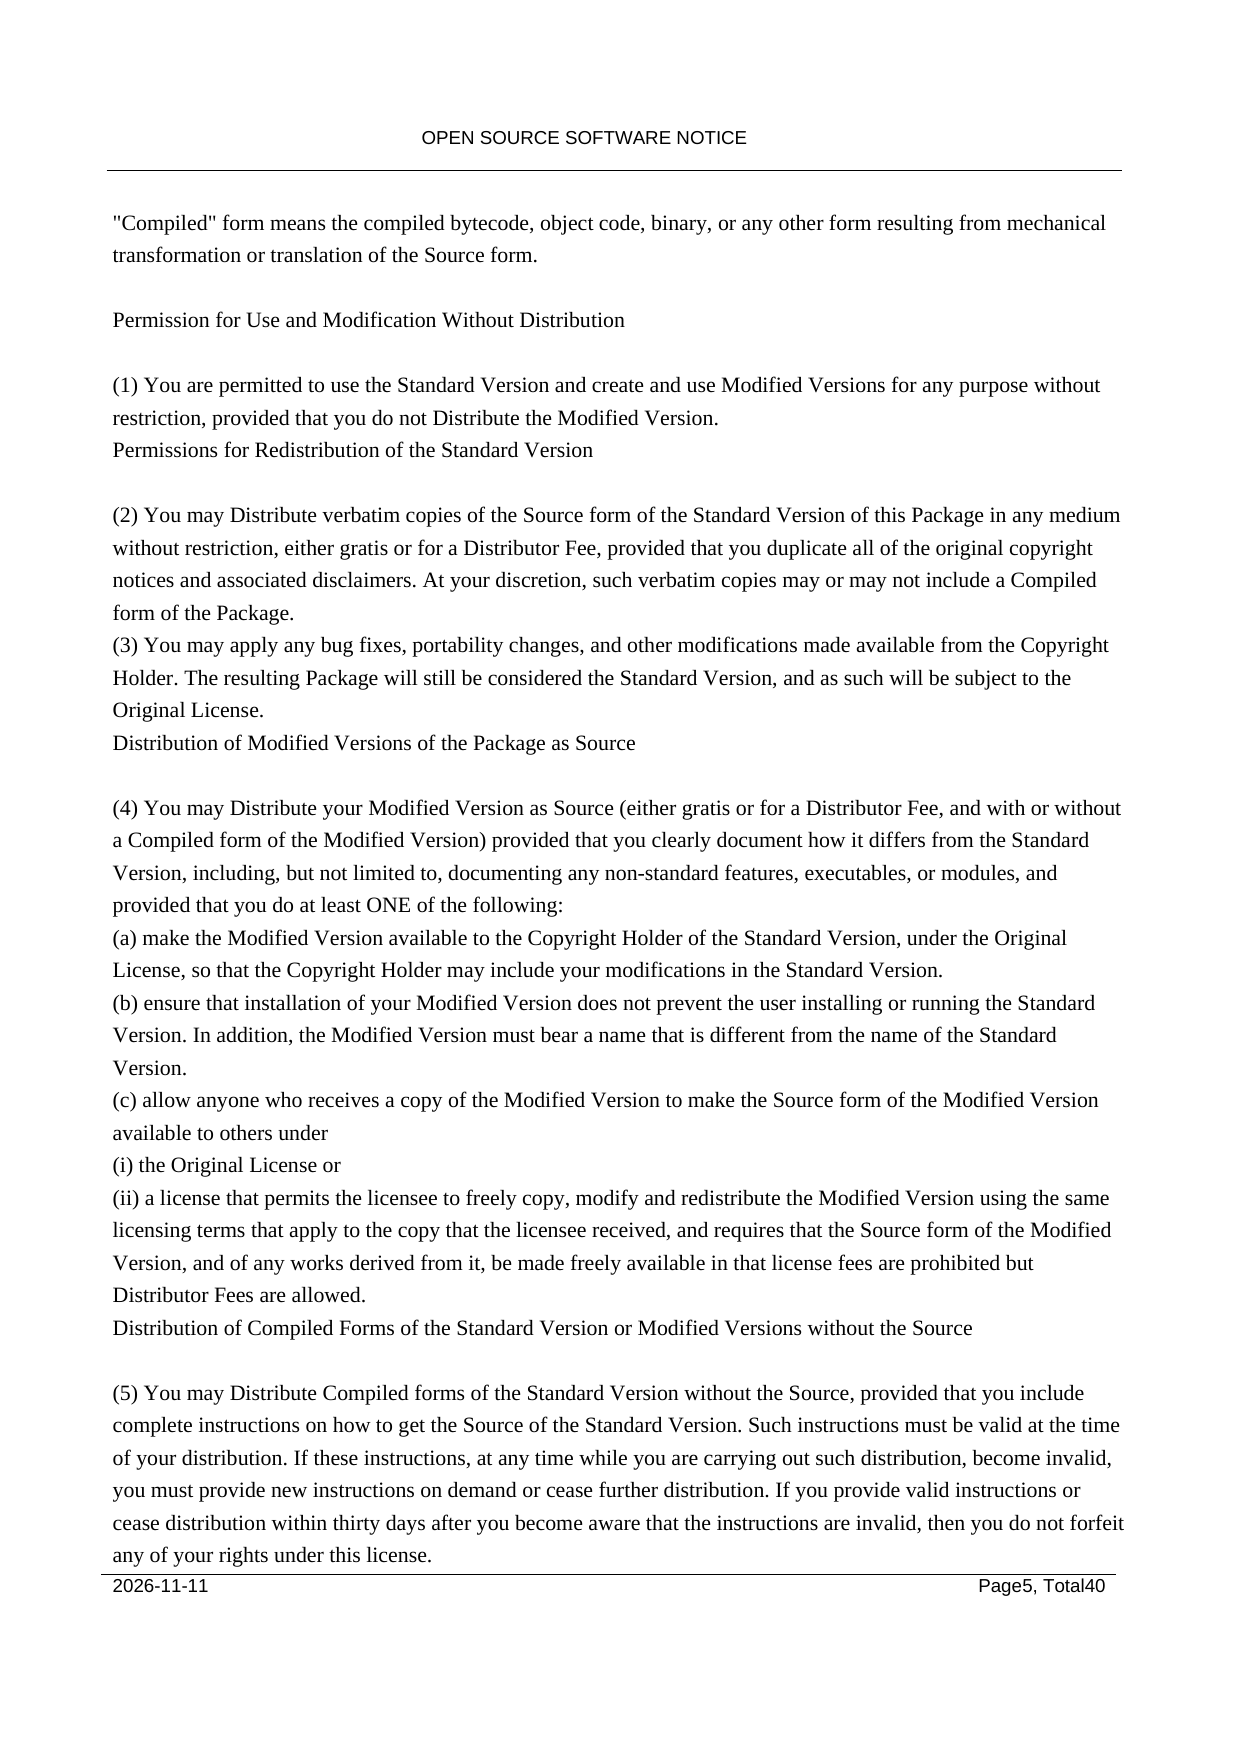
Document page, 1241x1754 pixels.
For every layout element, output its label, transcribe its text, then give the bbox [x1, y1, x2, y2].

text (3) You may apply any bug fixes, portability changes, and other modifications made available from the Copyright Holder. The resulting Package will still be considered the Standard Version, and as such will be subject to the Original License. [112, 629, 1128, 726]
text Permission for Use and Modification Without Distribution [112, 304, 1128, 336]
text (c) allow anyone who receives a copy of the Modified Version to make the Source form of the Modified Version available to others under [112, 1084, 1128, 1149]
text (2) You may Distribute verbatim copies of the Source form of the Standard Version of this Package in any medium without restriction, either gratis or for a Distributor Fee, provided that you duplicate all of the original copyright notices and associated disclaimers. At your discretion, such verbatim copies may or may not include a Compiled form of the Package. [112, 499, 1128, 629]
text (a) make the Modified Version available to the Copyright Holder of the Standard Version, under the Original License, so that the Copyright Holder may include your modifications in the Standard Version. [112, 921, 1128, 986]
text "Compiled" form means the compiled bytecode, object code, binary, or any other form resulting from mechanical transformation or translation of the Source form. [112, 206, 1128, 271]
text (1) You are permitted to use the Standard Version and create and use Modified Versions for any purpose without restriction, provided that you do not Distribute the Modified Version. [112, 369, 1128, 434]
text (4) You may Distribute your Modified Version as Source (either gratis or for a Distributor Fee, and with or without a Compiled form of the Modified Version) provided that you clearly document how it differs from the Standard Version, including, but not limited to, documenting any non-standard features, executables, or modules, and provided that you do at least ONE of the following: [112, 791, 1128, 921]
text (ii) a license that permits the licensee to freely copy, modify and redistribute the Modified Version using the same licensing terms that apply to the copy that the licensee received, and requires that the Source form of the Modified Version, and of any works derived from it, be made freely available in that license fees are prohibited but Distributor Fees are allowed. [112, 1181, 1128, 1311]
text Distribution of Modified Versions of the Package as Source [112, 726, 1128, 759]
text (b) ensure that installation of your Modified Version does not prevent the user installing or running the Standard Version. In addition, the Modified Version must bear a name that is different from the name of the Standard Version. [112, 986, 1128, 1084]
text (i) the Original License or [112, 1149, 1128, 1181]
text (5) You may Distribute Compiled forms of the Standard Version without the Source, provided that you include complete instructions on how to get the Source of the Standard Version. Such instructions must be valid at the time of your distribution. If these instructions, at any time while you are carrying out such distribution, become invalid, you must provide new instructions on demand or cease further distribution. If you provide valid instructions or cease distribution within thirty days after you become aware that the instructions are invalid, then you do not forfeit any of your rights under this license. [112, 1376, 1128, 1571]
text Permissions for Redistribution of the Standard Version [112, 434, 1128, 466]
text Distribution of Compiled Forms of the Standard Version or Modified Versions without the Source [112, 1311, 1128, 1344]
